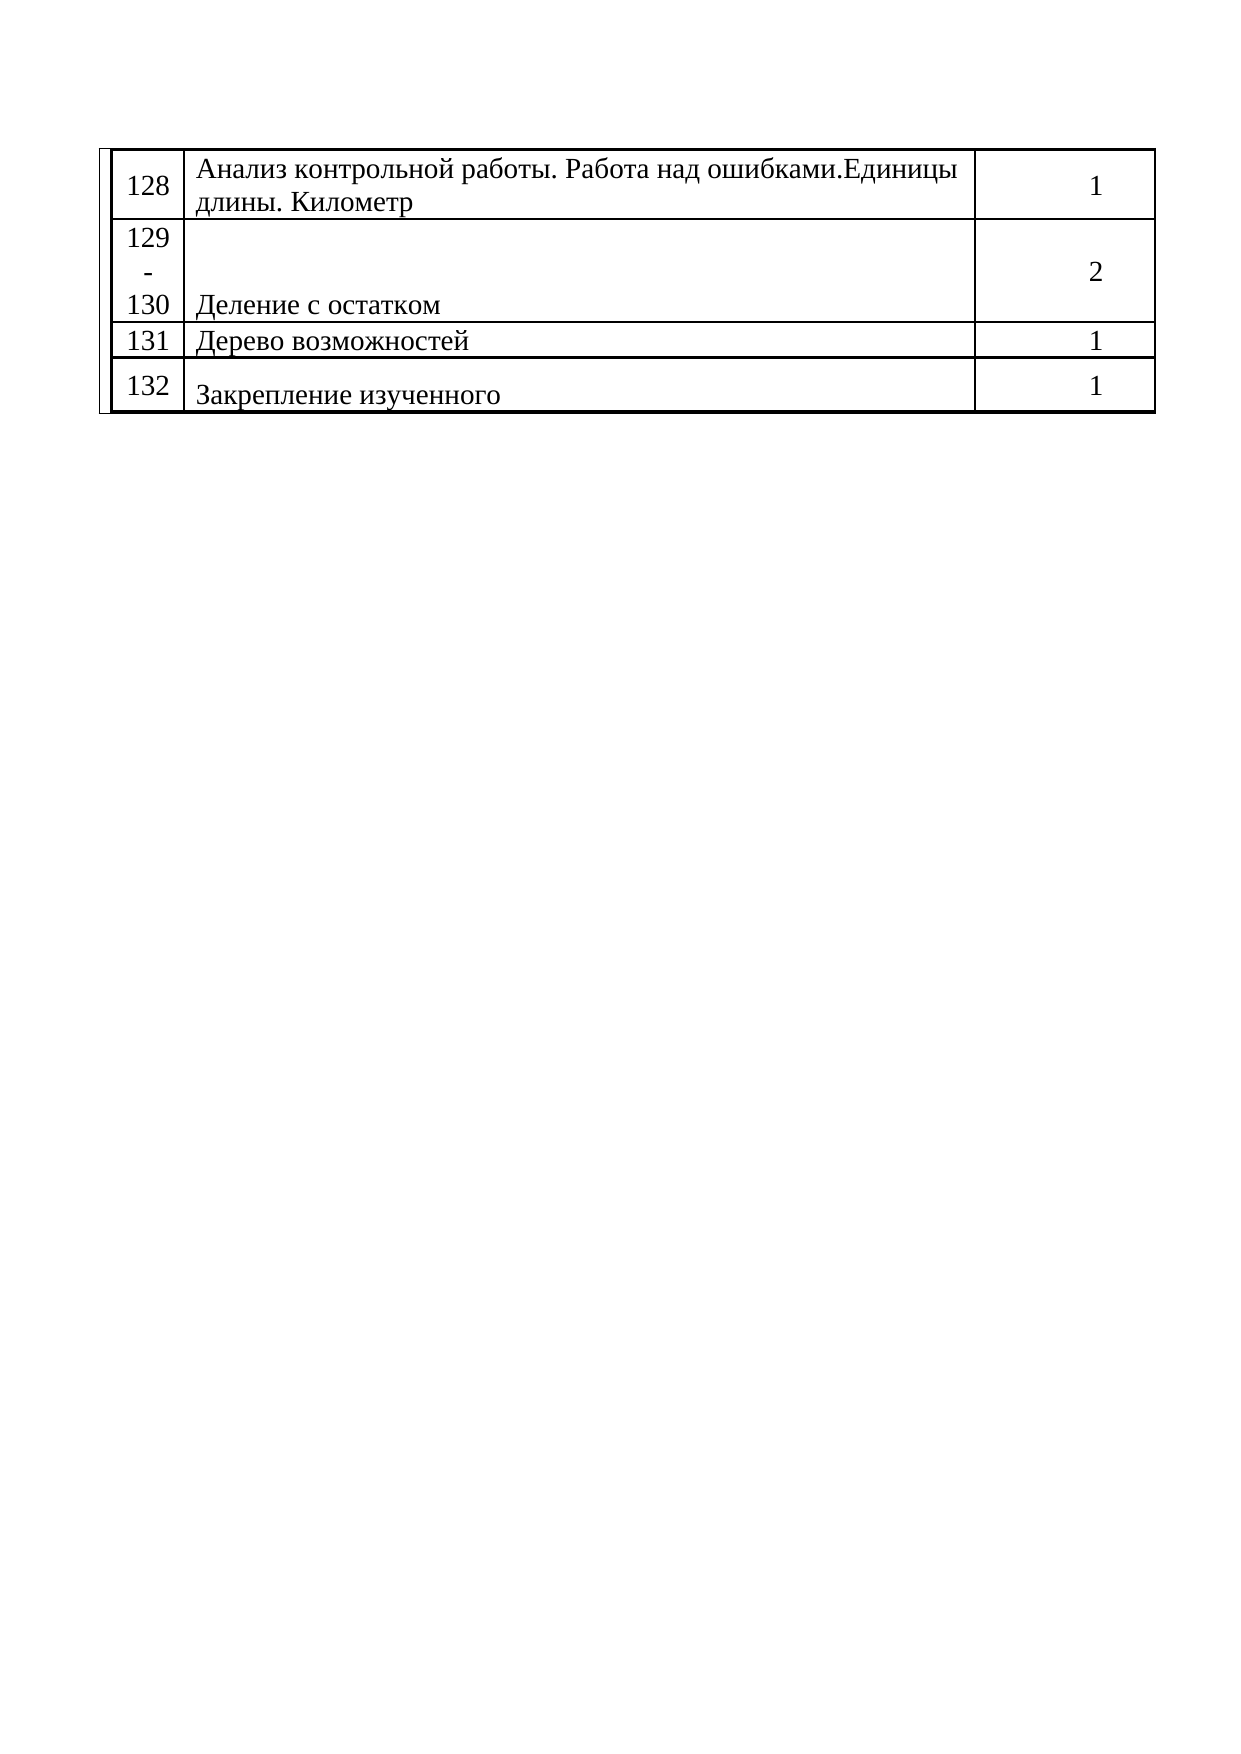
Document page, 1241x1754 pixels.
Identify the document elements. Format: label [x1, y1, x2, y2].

table_header [185, 323, 974, 356]
table_header [976, 151, 1154, 218]
table_header [185, 220, 974, 321]
table_header [100, 149, 110, 412]
table_header [113, 359, 183, 410]
table_header [113, 151, 183, 218]
table_header [185, 359, 974, 410]
table_header [113, 323, 183, 356]
table_header [185, 151, 974, 218]
table_header [976, 323, 1154, 356]
table_header [976, 220, 1154, 321]
table_header [113, 220, 183, 321]
table_header [976, 359, 1154, 410]
